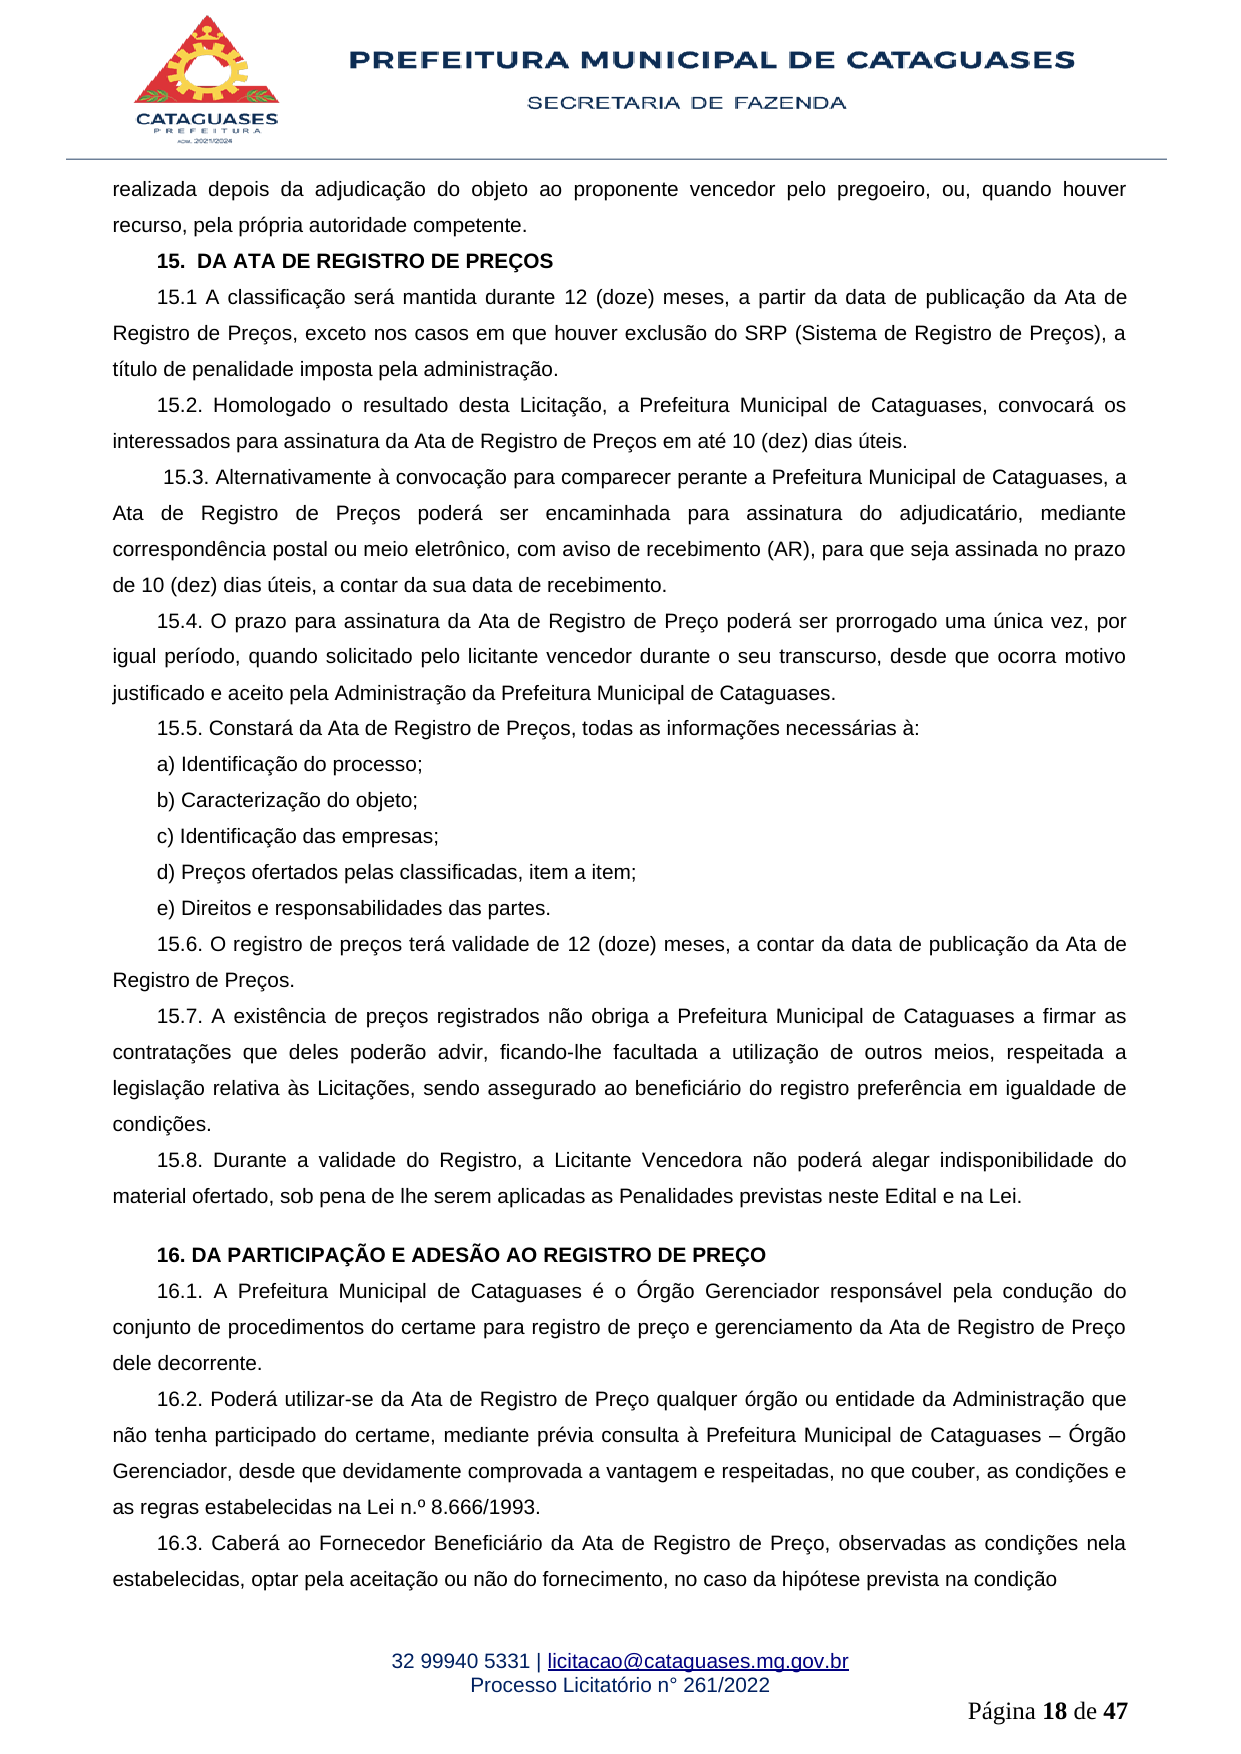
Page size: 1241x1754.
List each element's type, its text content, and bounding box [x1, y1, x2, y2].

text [112, 177, 1128, 237]
text 15. DA ATA DE REGISTRO DE PREÇOS [112, 249, 1128, 273]
text 15.3. Alternativamente à convocação para comparecer perante a Prefeitura Municipal de Cataguases, a Ata de Registro de Preços poderá ser encaminhada para assinatura do adjudicatário, mediante correspondência postal ou meio eletrônico, com aviso de recebimento (AR), para que seja assinada no prazo de 10 (dez) dias úteis, a contar da sua data de recebimento. [112, 465, 1128, 596]
text b) Caracterização do objeto; [112, 788, 1128, 812]
text 16.3. Caberá ao Fornecedor Beneficiário da Ata de Registro de Preço, observadas as condições nela estabelecidas, optar pela aceitação ou não do fornecimento, no caso da hipótese prevista na condição [112, 1531, 1128, 1591]
text e) Direitos e responsabilidades das partes. [112, 896, 1128, 920]
text a) Identificação do processo; [112, 752, 1128, 776]
text 16. DA PARTICIPAÇÃO E ADESÃO AO REGISTRO DE PREÇO [112, 1243, 1128, 1267]
text 15.6. O registro de preços terá validade de 12 (doze) meses, a contar da data de publicação da Ata de Registro de Preços. [112, 932, 1128, 992]
text 15.2. Homologado o resultado desta Licitação, a Prefeitura Municipal de Cataguases, convocará os interessados para assinatura da Ata de Registro de Preços em até 10 (dez) dias úteis. [112, 393, 1128, 453]
text 15.8. Durante a validade do Registro, a Licitante Vencedora não poderá alegar indisponibilidade do material ofertado, sob pena de lhe serem aplicadas as Penalidades previstas neste Edital e na Lei. [112, 1147, 1128, 1207]
text 15.5. Constará da Ata de Registro de Preços, todas as informações necessárias à: [112, 716, 1128, 740]
text d) Preços ofertados pelas classificadas, item a item; [112, 860, 1128, 884]
text 15.7. A existência de preços registrados não obriga a Prefeitura Municipal de Cataguases a firmar as contratações que deles poderão advir, ficando-lhe facultada a utilização de outros meios, respeitada a legislação relativa às Licitações, sendo assegurado ao beneficiário do registro preferência em igualdade de condições. [112, 1004, 1128, 1136]
text 16.1. A Prefeitura Municipal de Cataguases é o Órgão Gerenciador responsável pela condução do conjunto de procedimentos do certame para registro de preço e gerenciamento da Ata de Registro de Preço dele decorrente. [112, 1279, 1128, 1375]
text 15.4. O prazo para assinatura da Ata de Registro de Preço poderá ser prorrogado uma única vez, por igual período, quando solicitado pelo licitante vencedor durante o seu transcurso, desde que ocorra motivo justificado e aceito pela Administração da Prefeitura Municipal de Cataguases. [112, 608, 1128, 704]
text c) Identificação das empresas; [112, 824, 1128, 848]
text 16.2. Poderá utilizar-se da Ata de Registro de Preço qualquer órgão ou entidade da Administração que não tenha participado do certame, mediante prévia consulta à Prefeitura Municipal de Cataguases – Órgão Gerenciador, desde que devidamente comprovada a vantagem e respeitadas, no que couber, as condições e as regras estabelecidas na Lei n.º 8.666/1993. [112, 1387, 1128, 1519]
text 15.1 A classificação será mantida durante 12 (doze) meses, a partir da data de publicação da Ata de Registro de Preços, exceto nos casos em que houver exclusão do SRP (Sistema de Registro de Preços), a título de penalidade imposta pela administração. [112, 285, 1128, 381]
picture [66, 0, 1167, 187]
